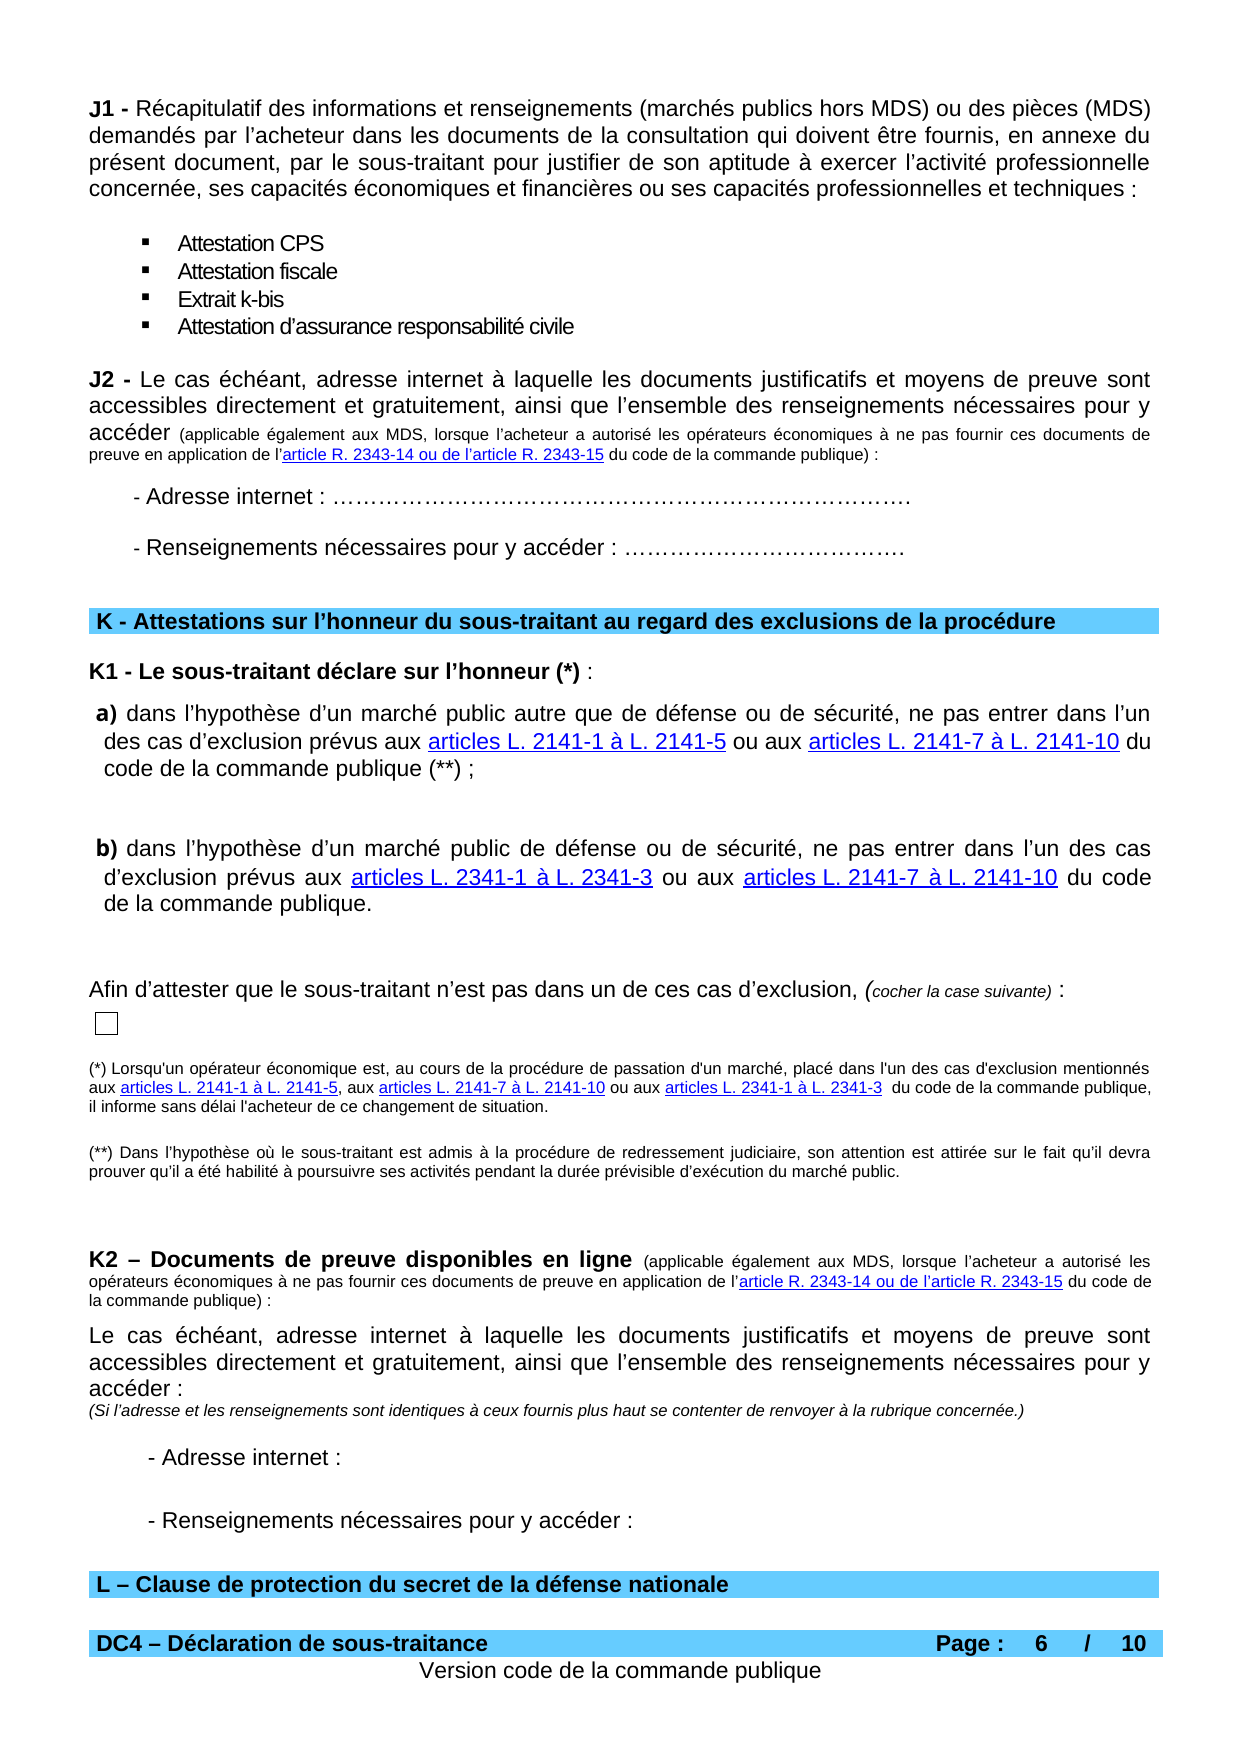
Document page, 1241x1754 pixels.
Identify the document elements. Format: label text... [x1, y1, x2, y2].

text Afin d’attester que le sous-traitant n’est pas dans un de ces cas d’exclusion, (cocher la case suivante) : [89, 976, 1152, 1002]
text - Adresse internet : …………………………………………………………………. [133, 483, 1152, 509]
text J1 - Récapitulatif des informations et renseignements (marchés publics hors MDS) ou des pièces (MDS) demandés par l’acheteur dans les documents de la consultation qui doivent être fournis, en annexe du présent document, par le sous-traitant pour justifier de son aptitude à exercer l’activité professionnelle concernée, ses capacités économiques et financières ou ses capacités professionnelles et techniques : [89, 95, 1152, 203]
text (**) Dans l’hypothèse où le sous-traitant est admis à la procédure de redressement judiciaire, son attention est attirée sur le fait qu’il devra prouver qu’il a été habilité à poursuivre ses activités pendant la durée prévisible d’exécution du marché public. [89, 1142, 1152, 1181]
list dans l’hypothèse d’un marché public de défense ou de sécurité, ne pas entrer dans l’un des cas d’exclusion prévus aux articles L. 2341-1 à L. 2341-3 ou aux articles L. 2141-7 à L. 2141-10 du code de la commande publique. [95, 832, 1152, 916]
text Le cas échéant, adresse internet à laquelle les documents justificatifs et moyens de preuve sont accessibles directement et gratuitement, ainsi que l’ensemble des renseignements nécessaires pour y accéder : [89, 1322, 1152, 1401]
text - Renseignements nécessaires pour y accéder : [148, 1507, 1152, 1533]
table_header K - Attestations sur l’honneur du sous-traitant au regard des exclusions de la procédure [89, 608, 1159, 634]
list Extrait k-bis [140, 284, 1152, 312]
text (Si l’adresse et les renseignements sont identiques à ceux fournis plus haut se contenter de renvoyer à la rubrique concernée.) [89, 1401, 1152, 1420]
text - Renseignements nécessaires pour y accéder : ………………………………. [133, 533, 1152, 560]
text (*) Lorsqu'un opérateur économique est, au cours de la procédure de passation d'un marché, placé dans l'un des cas d'exclusion mentionnés aux articles L. 2141-1 à L. 2141-5, aux articles L. 2141-7 à L. 2141-10 ou aux articles L. 2341-1 à L. 2341-3 du code de la commande publique, il informe sans délai l'acheteur de ce changement de situation. [89, 1059, 1152, 1116]
text J2 - Le cas échéant, adresse internet à laquelle les documents justificatifs et moyens de preuve sont accessibles directement et gratuitement, ainsi que l’ensemble des renseignements nécessaires pour y accéder (applicable également aux MDS, lorsque l’acheteur a autorisé les opérateurs économiques à ne pas fournir ces documents de preuve en application de l’article R. 2343-14 ou de l’article R. 2343-15 du code de la commande publique) : [89, 366, 1152, 464]
list Attestation CPS [140, 229, 1152, 257]
list Attestation d’assurance responsabilité civile [140, 312, 1152, 339]
list Attestation fiscale [140, 257, 1152, 284]
list dans l’hypothèse d’un marché public autre que de défense ou de sécurité, ne pas entrer dans l’un des cas d’exclusion prévus aux articles L. 2141-1 à L. 2141-5 ou aux articles L. 2141-7 à L. 2141-10 du code de la commande publique (**) ; [95, 697, 1152, 781]
text K2 – Documents de preuve disponibles en ligne (applicable également aux MDS, lorsque l’acheteur a autorisé les opérateurs économiques à ne pas fournir ces documents de preuve en application de l’article R. 2343-14 ou de l’article R. 2343-15 du code de la commande publique) : [89, 1246, 1152, 1310]
table_header L – Clause de protection du secret de la défense nationale [89, 1571, 1159, 1598]
text - Adresse internet : [148, 1444, 1152, 1471]
text K1 - Le sous-traitant déclare sur l’honneur (*) : [89, 658, 1152, 684]
